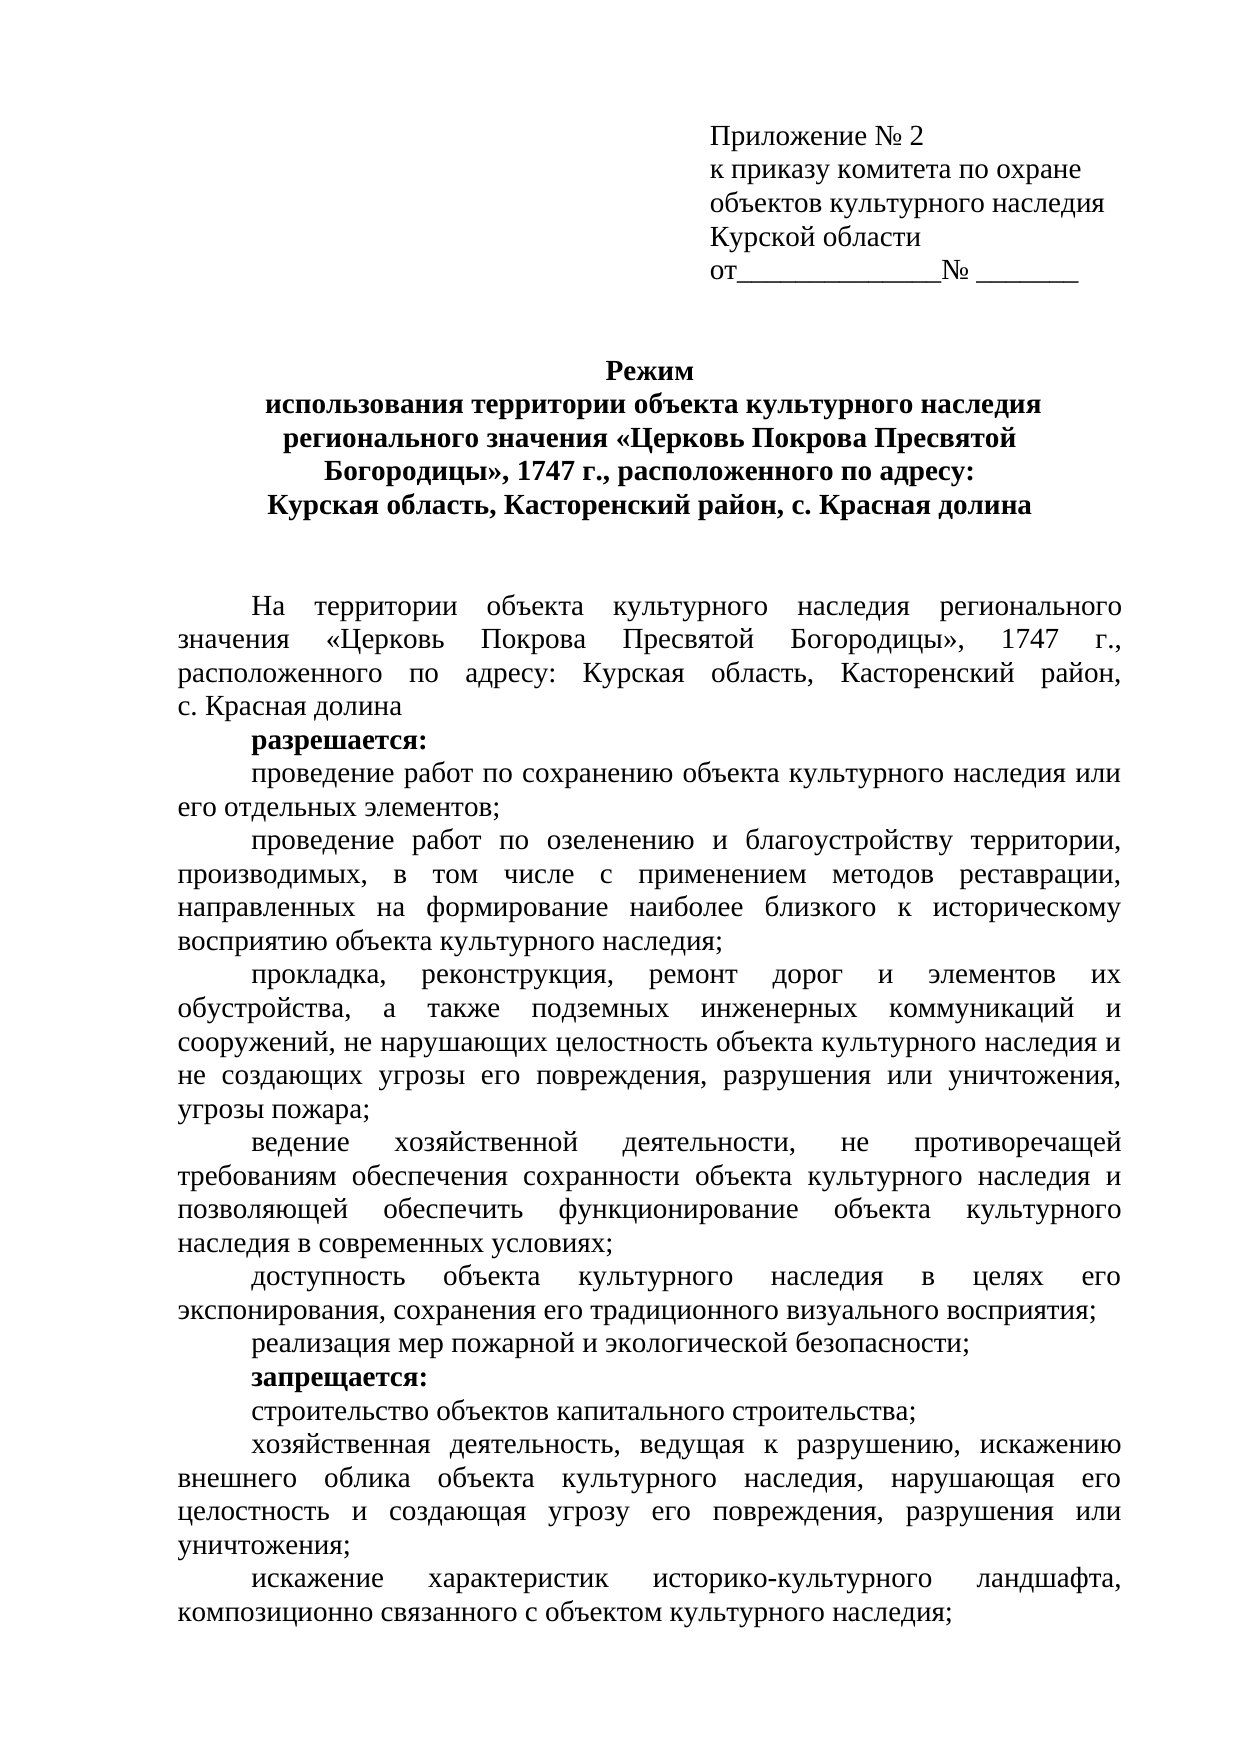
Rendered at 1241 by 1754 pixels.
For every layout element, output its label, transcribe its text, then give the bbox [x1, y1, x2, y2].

text строительство объектов капитального строительства; [177, 1393, 1122, 1426]
text прокладка, реконструкция, ремонт дорог и элементов их обустройства, а также подземных инженерных коммуникаций и сооружений, не нарушающих целостность объекта культурного наследия и не создающих угрозы его повреждения, разрушения или уничтожения, угрозы пожара; [177, 957, 1122, 1124]
text от______________№ _______ [177, 252, 1122, 286]
text Курская область, Касторенский район, с. Красная долина [177, 487, 1122, 521]
text объектов культурного наследия [177, 185, 1122, 219]
text к приказу комитета по охране [177, 152, 1122, 185]
text ведение хозяйственной деятельности, не противоречащей требованиям обеспечения сохранности объекта культурного наследия и позволяющей обеспечить функционирование объекта культурного наследия в современных условиях; [177, 1124, 1122, 1258]
text Курской области [177, 219, 1122, 252]
text искажение характеристик историко-культурного ландшафта, композиционно связанного с объектом культурного наследия; [177, 1560, 1122, 1627]
text Приложение № 2 [177, 118, 1122, 152]
text Режим [177, 353, 1122, 386]
text разрешается: [177, 722, 1122, 755]
text хозяйственная деятельность, ведущая к разрушению, искажению внешнего облика объекта культурного наследия, нарушающая его целостность и создающая угрозу его повреждения, разрушения или уничтожения; [177, 1426, 1122, 1560]
text проведение работ по сохранению объекта культурного наследия или его отдельных элементов; [177, 755, 1122, 822]
text использования территории объекта культурного наследия регионального значения «Церковь Покрова Пресвятой [177, 386, 1122, 453]
text Богородицы», 1747 г., расположенного по адресу: [177, 453, 1122, 487]
text доступность объекта культурного наследия в целях его экспонирования, сохранения его традиционного визуального восприятия; [177, 1258, 1122, 1326]
text реализация мер пожарной и экологической безопасности; [177, 1326, 1122, 1359]
text запрещается: [177, 1359, 1122, 1393]
text проведение работ по озеленению и благоустройству территории, производимых, в том числе с применением методов реставрации, направленных на формирование наиболее близкого к историческому восприятию объекта культурного наследия; [177, 822, 1122, 957]
text На территории объекта культурного наследия регионального значения «Церковь Покрова Пресвятой Богородицы», 1747 г., расположенного по адресу: Курская область, Касторенский район, с. Красная долина [177, 588, 1122, 722]
